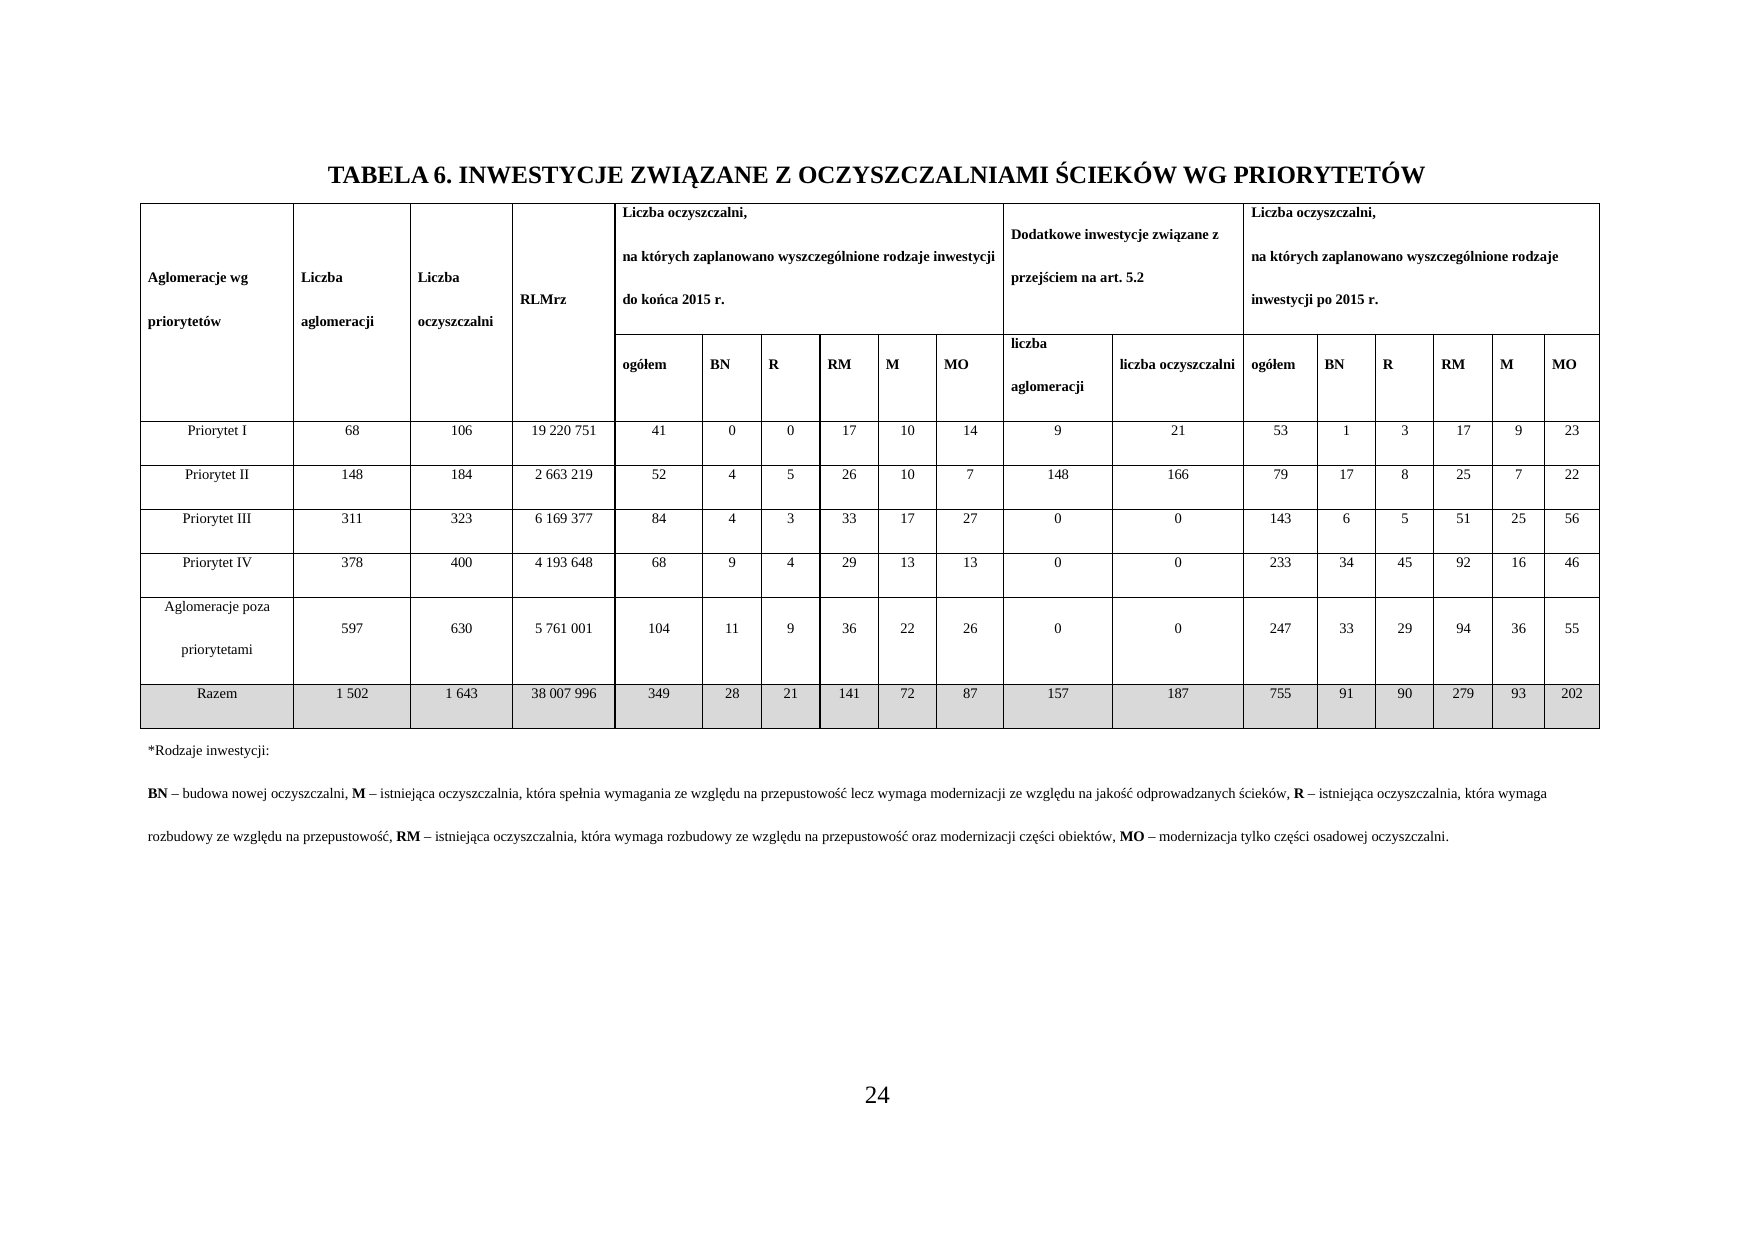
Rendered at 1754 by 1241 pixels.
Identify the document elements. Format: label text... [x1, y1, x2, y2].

text BN – budowa nowej oczyszczalni, M – istniejąca oczyszczalnia, która spełnia wymagania ze względu na przepustowość lecz wymaga modernizacji ze względu na jakość odprowadzanych ścieków, R – istniejąca oczyszczalnia, która wymaga rozbudowy ze względu na przepustowość, RM – istniejąca oczyszczalnia, która wymaga rozbudowy ze względu na przepustowość oraz modernizacji części obiektów, MO – modernizacja tylko części osadowej oczyszczalni. [148, 772, 1606, 844]
table_cell 17 [1318, 466, 1375, 509]
table_cell 0 [1004, 598, 1112, 684]
table_cell 14 [937, 422, 1003, 465]
table_cell 34 [1318, 554, 1375, 597]
table_cell 9 [703, 554, 761, 597]
table_cell 10 [879, 466, 936, 509]
table_cell 233 [1244, 554, 1317, 597]
table_cell 187 [1113, 685, 1243, 728]
table_cell 4 [703, 466, 761, 509]
table_cell Priorytet IV [141, 554, 293, 597]
table_header Liczba aglomeracji [294, 204, 410, 421]
table_cell 104 [616, 598, 702, 684]
table_cell 9 [762, 598, 819, 684]
table_cell 68 [294, 422, 410, 465]
table_cell 0 [703, 422, 761, 465]
table_cell 247 [1244, 598, 1317, 684]
table_cell 92 [1434, 554, 1492, 597]
table_cell 36 [821, 598, 878, 684]
table_cell 755 [1244, 685, 1317, 728]
table_cell liczba aglomeracji [1004, 335, 1112, 421]
table_cell 21 [1113, 422, 1243, 465]
table_cell BN [1318, 335, 1375, 421]
table_cell 28 [703, 685, 761, 728]
table_cell liczba oczyszczalni [1113, 335, 1243, 421]
table_cell 0 [1004, 510, 1112, 553]
table_cell 79 [1244, 466, 1317, 509]
table_cell 91 [1318, 685, 1375, 728]
table_cell 41 [616, 422, 702, 465]
table_cell 5 [1376, 510, 1433, 553]
table_cell 378 [294, 554, 410, 597]
table_cell 36 [1493, 598, 1544, 684]
table_cell 3 [1376, 422, 1433, 465]
table_cell 0 [1113, 510, 1243, 553]
table_cell 68 [616, 554, 702, 597]
table_header Liczba oczyszczalni [411, 204, 512, 421]
table_cell 1 [1318, 422, 1375, 465]
table_header RLMrz [513, 204, 614, 421]
table_cell R [762, 335, 819, 421]
table_cell 0 [1113, 554, 1243, 597]
table_cell 5 [762, 466, 819, 509]
table_cell 26 [821, 466, 878, 509]
table_cell 17 [879, 510, 936, 553]
table_cell ogółem [1244, 335, 1317, 421]
table_cell 52 [616, 466, 702, 509]
table_cell 11 [703, 598, 761, 684]
table_cell 400 [411, 554, 512, 597]
text Tabela 6. Inwestycje związane z oczyszczalniami ścieków wg priorytetów [148, 160, 1606, 189]
table_cell 21 [762, 685, 819, 728]
table_cell 3 [762, 510, 819, 553]
table_cell 45 [1376, 554, 1433, 597]
table_cell 6 169 377 [513, 510, 614, 553]
table_header Liczba oczyszczalni, na których zaplanowano wyszczególnione rodzaje inwestycji do końca 2015 r. [616, 204, 1003, 333]
table_cell MO [937, 335, 1003, 421]
table_cell 55 [1545, 598, 1599, 684]
table_cell 56 [1545, 510, 1599, 553]
table_cell 0 [1113, 598, 1243, 684]
table_cell 6 [1318, 510, 1375, 553]
table_header Dodatkowe inwestycje związane z przejściem na art. 5.2 [1004, 204, 1243, 333]
table_cell 27 [937, 510, 1003, 553]
table_cell BN [703, 335, 761, 421]
table_cell 5 761 001 [513, 598, 614, 684]
table_cell 7 [937, 466, 1003, 509]
table_cell 22 [1545, 466, 1599, 509]
table_cell 13 [879, 554, 936, 597]
table_cell 8 [1376, 466, 1433, 509]
table_cell 1 502 [294, 685, 410, 728]
table_cell 0 [1004, 554, 1112, 597]
table_cell R [1376, 335, 1433, 421]
table_cell RM [821, 335, 878, 421]
table_cell 2 663 219 [513, 466, 614, 509]
table_cell RM [1434, 335, 1492, 421]
table_cell 53 [1244, 422, 1317, 465]
table_cell 25 [1493, 510, 1544, 553]
table_cell 16 [1493, 554, 1544, 597]
table_header Aglomeracje wg priorytetów [141, 204, 293, 421]
table_header Liczba oczyszczalni, na których zaplanowano wyszczególnione rodzaje inwestycji po 2015 r. [1244, 204, 1599, 333]
table_cell Priorytet II [141, 466, 293, 509]
table_cell Aglomeracje poza priorytetami [141, 598, 293, 684]
table_cell 19 220 751 [513, 422, 614, 465]
table_cell 184 [411, 466, 512, 509]
table_cell 26 [937, 598, 1003, 684]
text *Rodzaje inwestycji: [148, 729, 1606, 758]
table_cell 349 [616, 685, 702, 728]
table_cell 311 [294, 510, 410, 553]
table_cell 148 [294, 466, 410, 509]
table_cell 17 [821, 422, 878, 465]
table_cell 94 [1434, 598, 1492, 684]
table_cell 10 [879, 422, 936, 465]
table_cell 630 [411, 598, 512, 684]
table_cell 202 [1545, 685, 1599, 728]
table_cell 166 [1113, 466, 1243, 509]
table_cell 90 [1376, 685, 1433, 728]
table_cell 1 643 [411, 685, 512, 728]
table_cell 4 [762, 554, 819, 597]
table_cell 23 [1545, 422, 1599, 465]
table_cell 87 [937, 685, 1003, 728]
table_cell 38 007 996 [513, 685, 614, 728]
table_cell M [879, 335, 936, 421]
table_cell Priorytet III [141, 510, 293, 553]
table_cell 323 [411, 510, 512, 553]
table_cell 9 [1004, 422, 1112, 465]
table_cell 7 [1493, 466, 1544, 509]
table_cell 93 [1493, 685, 1544, 728]
table_cell 143 [1244, 510, 1317, 553]
table_cell 13 [937, 554, 1003, 597]
table_cell 33 [1318, 598, 1375, 684]
table_cell 106 [411, 422, 512, 465]
table_cell MO [1545, 335, 1599, 421]
table_cell 279 [1434, 685, 1492, 728]
table_cell 157 [1004, 685, 1112, 728]
table_cell 46 [1545, 554, 1599, 597]
table_cell 4 [703, 510, 761, 553]
table_cell 597 [294, 598, 410, 684]
table_cell 141 [821, 685, 878, 728]
table_cell 9 [1493, 422, 1544, 465]
table_cell 33 [821, 510, 878, 553]
table_cell 22 [879, 598, 936, 684]
table_cell 17 [1434, 422, 1492, 465]
table_cell Razem [141, 685, 293, 728]
table_cell 29 [821, 554, 878, 597]
table_cell ogółem [616, 335, 702, 421]
table_cell 25 [1434, 466, 1492, 509]
table_cell 148 [1004, 466, 1112, 509]
table_cell Priorytet I [141, 422, 293, 465]
table_cell 0 [762, 422, 819, 465]
table_cell 84 [616, 510, 702, 553]
table_cell 29 [1376, 598, 1433, 684]
table_cell 72 [879, 685, 936, 728]
table_cell 51 [1434, 510, 1492, 553]
table_cell M [1493, 335, 1544, 421]
table_cell 4 193 648 [513, 554, 614, 597]
